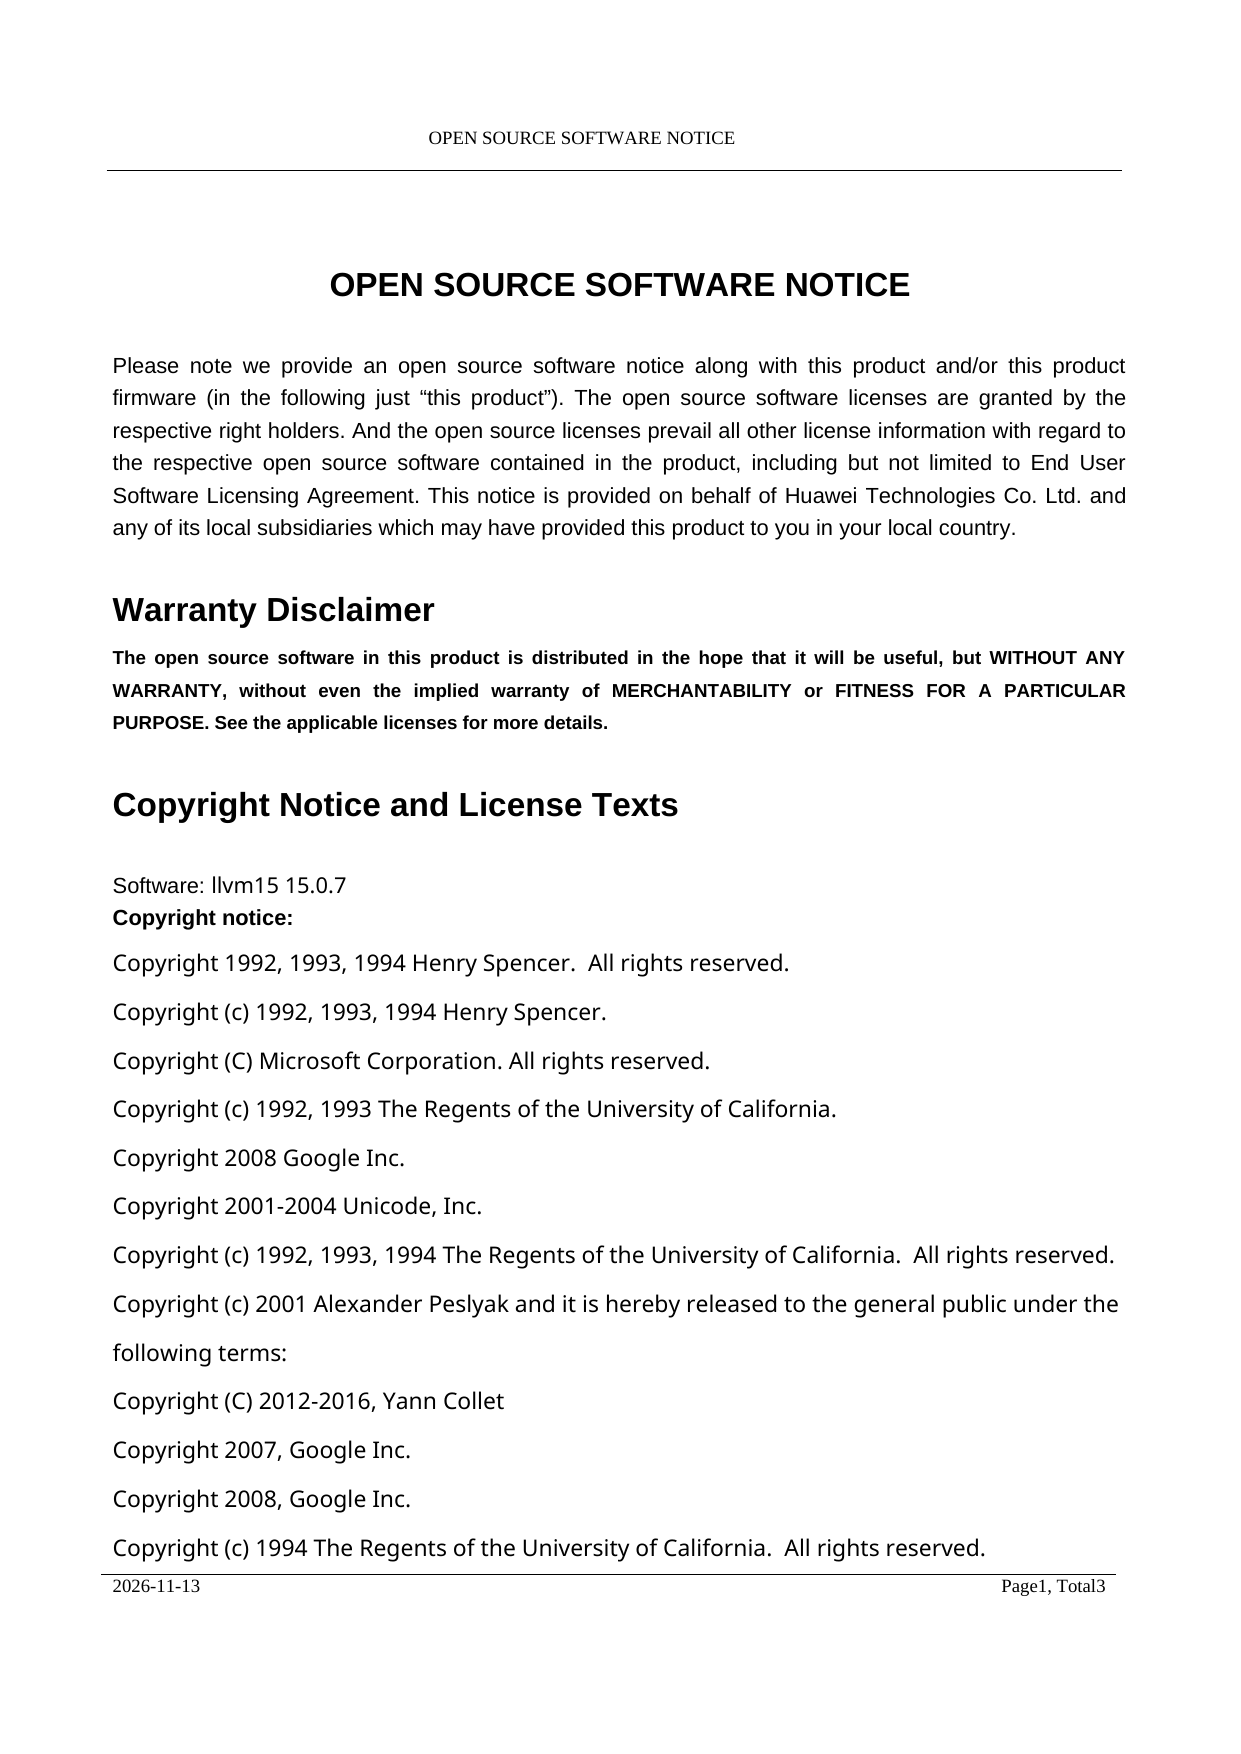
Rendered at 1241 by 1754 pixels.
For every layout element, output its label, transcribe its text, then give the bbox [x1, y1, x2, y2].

text Warranty Disclaimer [112, 576, 1128, 641]
text Copyright 1992, 1993, 1994 Henry Spencer. All rights reserved. Copyright (c) 1992, 1993, 1994 Henry Spencer. Copyright (C) Microsoft Corporation. All rights reserved. Copyright (c) 1992, 1993 The Regents of the University of California. [112, 947, 1128, 1125]
text Copyright notice: [112, 901, 1128, 934]
text Software: llvm15 15.0.7 [112, 869, 1128, 901]
text The open source software in this product is distributed in the hope that it will be useful, but WITHOUT ANY WARRANTY, without even the implied warranty of MERCHANTABILITY or FITNESS FOR A PARTICULAR PURPOSE. See the applicable licenses for more details. [112, 641, 1128, 739]
text OPEN SOURCE SOFTWARE NOTICE [112, 251, 1128, 316]
text Please note we provide an open source software notice along with this product and/or this product firmware (in the following just “this product”). The open source software licenses are granted by the respective right holders. And the open source licenses prevail all other license information with regard to the respective open source software contained in the product, including but not limited to End User Software Licensing Agreement. This notice is provided on behalf of Huawei Technologies Co. Ltd. and any of its local subsidiaries which may have provided this product to you in your local country. [112, 349, 1128, 544]
text Copyright Notice and License Texts [112, 771, 1128, 836]
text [112, 1141, 1128, 1563]
